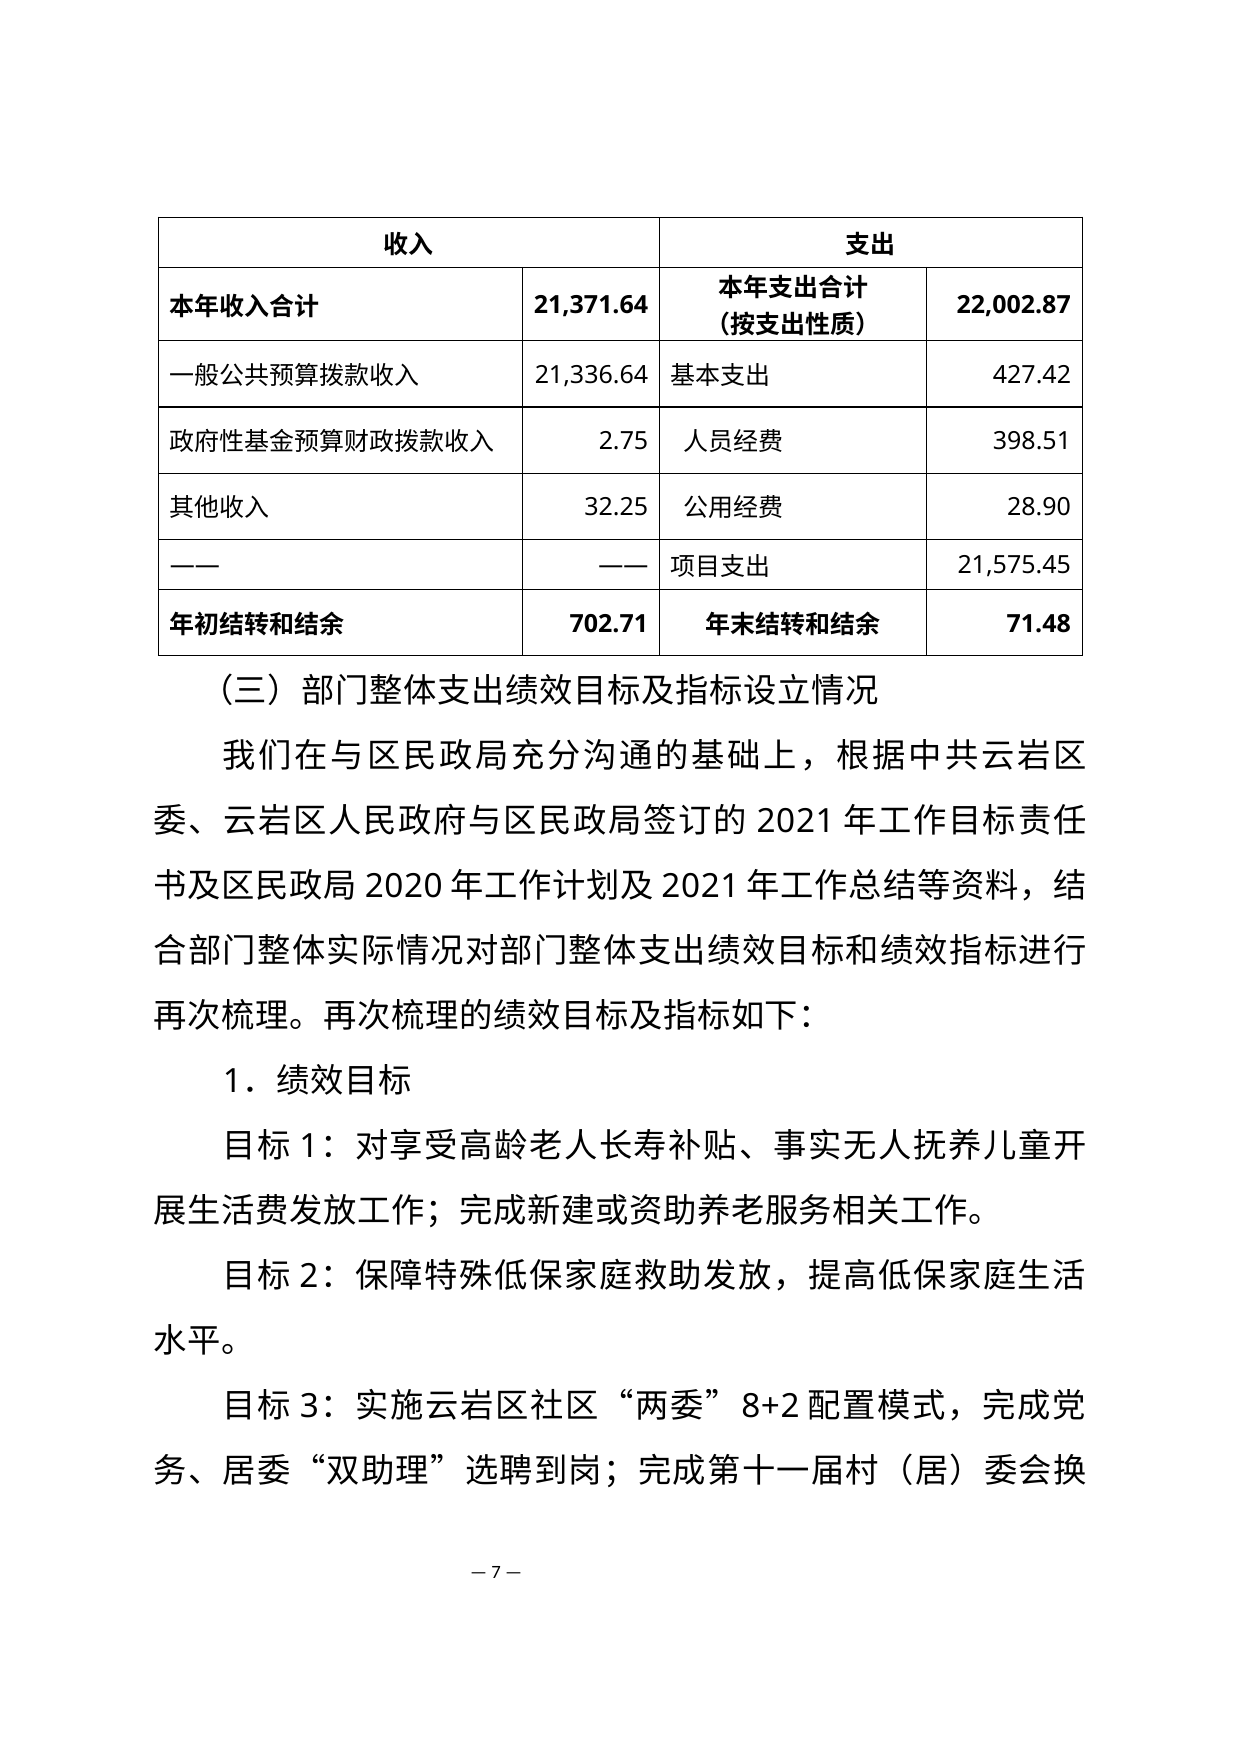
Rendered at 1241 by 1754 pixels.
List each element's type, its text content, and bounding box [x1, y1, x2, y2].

table_cell 公用经费 [660, 474, 926, 538]
table_cell 其他收入 [159, 474, 522, 538]
table_cell —— [159, 540, 522, 589]
table_cell 21,371.64 [523, 268, 659, 340]
table_cell 427.42 [927, 341, 1082, 406]
table_cell 2.75 [523, 408, 659, 472]
table_cell 32.25 [523, 474, 659, 538]
list 1．绩效目标 [153, 1046, 1087, 1111]
table_cell 项目支出 [660, 540, 926, 589]
table_cell 政府性基金预算财政拨款收入 [159, 408, 522, 472]
table_cell 21,575.45 [927, 540, 1082, 589]
table_header 收入 [159, 218, 659, 267]
text （三）部门整体支出绩效目标及指标设立情况 [153, 656, 1087, 721]
table_cell 基本支出 [660, 341, 926, 406]
table_cell 21,336.64 [523, 341, 659, 406]
table_cell 一般公共预算拨款收入 [159, 341, 522, 406]
table_cell —— [523, 540, 659, 589]
table_cell 本年收入合计 [159, 268, 522, 340]
table_cell 702.71 [523, 590, 659, 655]
text 目标2：保障特殊低保家庭救助发放，提高低保家庭生活水平。 [153, 1241, 1087, 1371]
table_cell 28.90 [927, 474, 1082, 538]
table_cell 398.51 [927, 408, 1082, 472]
table_cell 人员经费 [660, 408, 926, 472]
text 我们在与区民政局充分沟通的基础上，根据中共云岩区委、云岩区人民政府与区民政局签订的2021年工作目标责任书及区民政局2020年工作计划及2021年工作总结等资料，结合部门整体实际情况对部门整体支出绩效目标和绩效指标进行再次梳理。再次梳理的绩效目标及指标如下： [153, 721, 1087, 1046]
text 目标1：对享受高龄老人长寿补贴、事实无人抚养儿童开展生活费发放工作；完成新建或资助养老服务相关工作。 [153, 1111, 1087, 1241]
table_cell 71.48 [927, 590, 1082, 655]
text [153, 1371, 1087, 1501]
table_cell 22,002.87 [927, 268, 1082, 340]
table_header 支出 [660, 218, 1082, 267]
table_cell 年末结转和结余 [660, 590, 926, 655]
table_cell 年初结转和结余 [159, 590, 522, 655]
table_cell 本年支出合计 （按支出性质） [660, 268, 926, 340]
